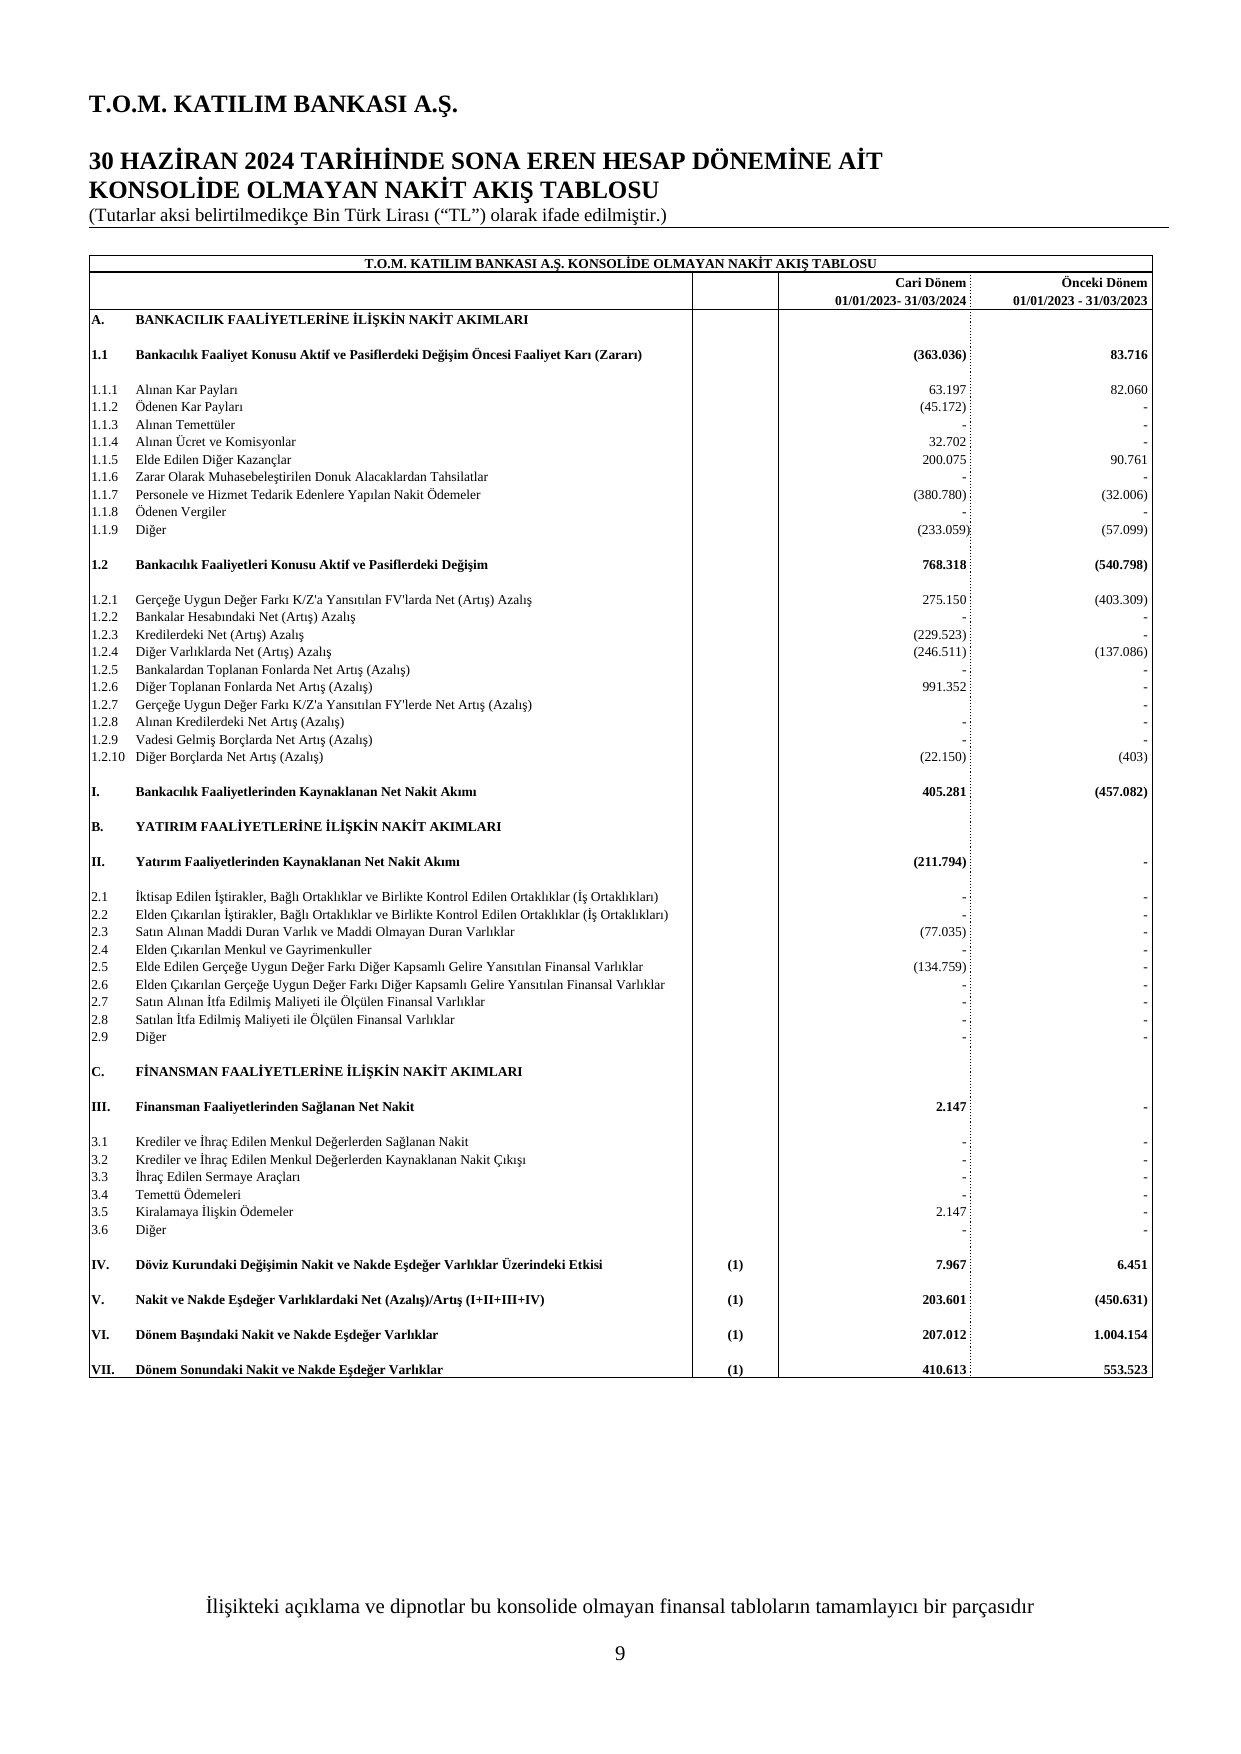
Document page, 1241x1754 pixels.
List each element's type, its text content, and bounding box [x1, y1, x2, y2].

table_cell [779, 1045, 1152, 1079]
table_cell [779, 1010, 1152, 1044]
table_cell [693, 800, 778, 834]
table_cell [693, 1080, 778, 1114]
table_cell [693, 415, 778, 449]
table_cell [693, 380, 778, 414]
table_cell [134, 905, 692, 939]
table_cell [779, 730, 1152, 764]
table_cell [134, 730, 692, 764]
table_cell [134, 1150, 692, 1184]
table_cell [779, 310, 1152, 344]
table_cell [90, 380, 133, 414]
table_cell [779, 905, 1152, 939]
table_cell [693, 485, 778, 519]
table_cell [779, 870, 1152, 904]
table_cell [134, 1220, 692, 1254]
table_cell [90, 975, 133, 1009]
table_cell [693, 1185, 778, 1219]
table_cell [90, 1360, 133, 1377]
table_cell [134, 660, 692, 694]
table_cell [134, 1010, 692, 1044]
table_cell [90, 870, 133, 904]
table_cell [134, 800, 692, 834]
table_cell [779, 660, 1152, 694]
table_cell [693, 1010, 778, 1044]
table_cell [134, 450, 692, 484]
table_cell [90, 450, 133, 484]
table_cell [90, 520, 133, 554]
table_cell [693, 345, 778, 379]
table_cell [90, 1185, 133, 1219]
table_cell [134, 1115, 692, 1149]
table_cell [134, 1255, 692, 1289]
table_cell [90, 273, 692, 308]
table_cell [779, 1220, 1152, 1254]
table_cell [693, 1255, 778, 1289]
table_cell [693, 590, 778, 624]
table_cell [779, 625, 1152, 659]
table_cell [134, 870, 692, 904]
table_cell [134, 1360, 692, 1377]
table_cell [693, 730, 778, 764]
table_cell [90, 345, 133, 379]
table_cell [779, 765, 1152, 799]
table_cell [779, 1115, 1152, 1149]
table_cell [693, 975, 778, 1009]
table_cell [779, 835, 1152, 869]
text İlişikteki açıklama ve dipnotlar bu konsolide olmayan finansal tabloların tamamlayıcı bir parçasıdır [89, 1594, 1152, 1618]
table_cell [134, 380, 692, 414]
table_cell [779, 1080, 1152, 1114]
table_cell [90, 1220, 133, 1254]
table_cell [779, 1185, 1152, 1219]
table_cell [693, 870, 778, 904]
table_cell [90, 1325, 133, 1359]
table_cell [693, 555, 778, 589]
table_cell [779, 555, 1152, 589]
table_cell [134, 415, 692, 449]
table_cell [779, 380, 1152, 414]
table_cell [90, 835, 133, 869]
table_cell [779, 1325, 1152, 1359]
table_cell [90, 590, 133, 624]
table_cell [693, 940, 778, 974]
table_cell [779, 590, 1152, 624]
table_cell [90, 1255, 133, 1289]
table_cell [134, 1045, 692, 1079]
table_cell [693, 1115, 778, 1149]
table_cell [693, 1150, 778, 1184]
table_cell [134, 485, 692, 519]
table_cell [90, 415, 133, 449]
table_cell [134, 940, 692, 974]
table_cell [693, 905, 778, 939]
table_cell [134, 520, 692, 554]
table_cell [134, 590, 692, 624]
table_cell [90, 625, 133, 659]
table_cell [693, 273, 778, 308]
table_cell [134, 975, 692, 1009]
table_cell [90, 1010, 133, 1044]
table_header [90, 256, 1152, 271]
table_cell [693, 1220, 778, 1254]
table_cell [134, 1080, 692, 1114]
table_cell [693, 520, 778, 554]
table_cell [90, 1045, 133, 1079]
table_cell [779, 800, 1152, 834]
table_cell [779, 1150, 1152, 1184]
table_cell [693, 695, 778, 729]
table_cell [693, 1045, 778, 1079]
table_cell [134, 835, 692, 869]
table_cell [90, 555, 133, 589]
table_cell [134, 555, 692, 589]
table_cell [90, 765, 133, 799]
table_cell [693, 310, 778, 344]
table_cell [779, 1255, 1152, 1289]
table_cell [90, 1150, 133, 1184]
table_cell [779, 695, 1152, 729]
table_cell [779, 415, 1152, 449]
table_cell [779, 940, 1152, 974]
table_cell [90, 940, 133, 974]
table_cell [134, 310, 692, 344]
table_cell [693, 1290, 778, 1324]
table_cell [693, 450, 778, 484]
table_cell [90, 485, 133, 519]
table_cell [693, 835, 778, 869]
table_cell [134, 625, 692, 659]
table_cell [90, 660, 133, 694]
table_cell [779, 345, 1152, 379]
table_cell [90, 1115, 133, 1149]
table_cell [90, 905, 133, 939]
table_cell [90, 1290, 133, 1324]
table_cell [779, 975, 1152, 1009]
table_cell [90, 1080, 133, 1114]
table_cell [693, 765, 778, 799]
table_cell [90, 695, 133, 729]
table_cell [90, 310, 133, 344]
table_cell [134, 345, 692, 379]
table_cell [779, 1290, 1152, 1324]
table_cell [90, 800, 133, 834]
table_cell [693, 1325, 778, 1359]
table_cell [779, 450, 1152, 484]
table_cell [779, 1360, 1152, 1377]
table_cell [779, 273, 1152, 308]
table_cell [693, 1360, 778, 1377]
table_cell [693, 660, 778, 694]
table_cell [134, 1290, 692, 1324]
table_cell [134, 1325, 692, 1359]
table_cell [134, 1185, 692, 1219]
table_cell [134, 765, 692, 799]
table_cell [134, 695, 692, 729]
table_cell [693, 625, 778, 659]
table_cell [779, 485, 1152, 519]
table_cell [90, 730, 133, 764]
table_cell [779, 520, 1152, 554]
